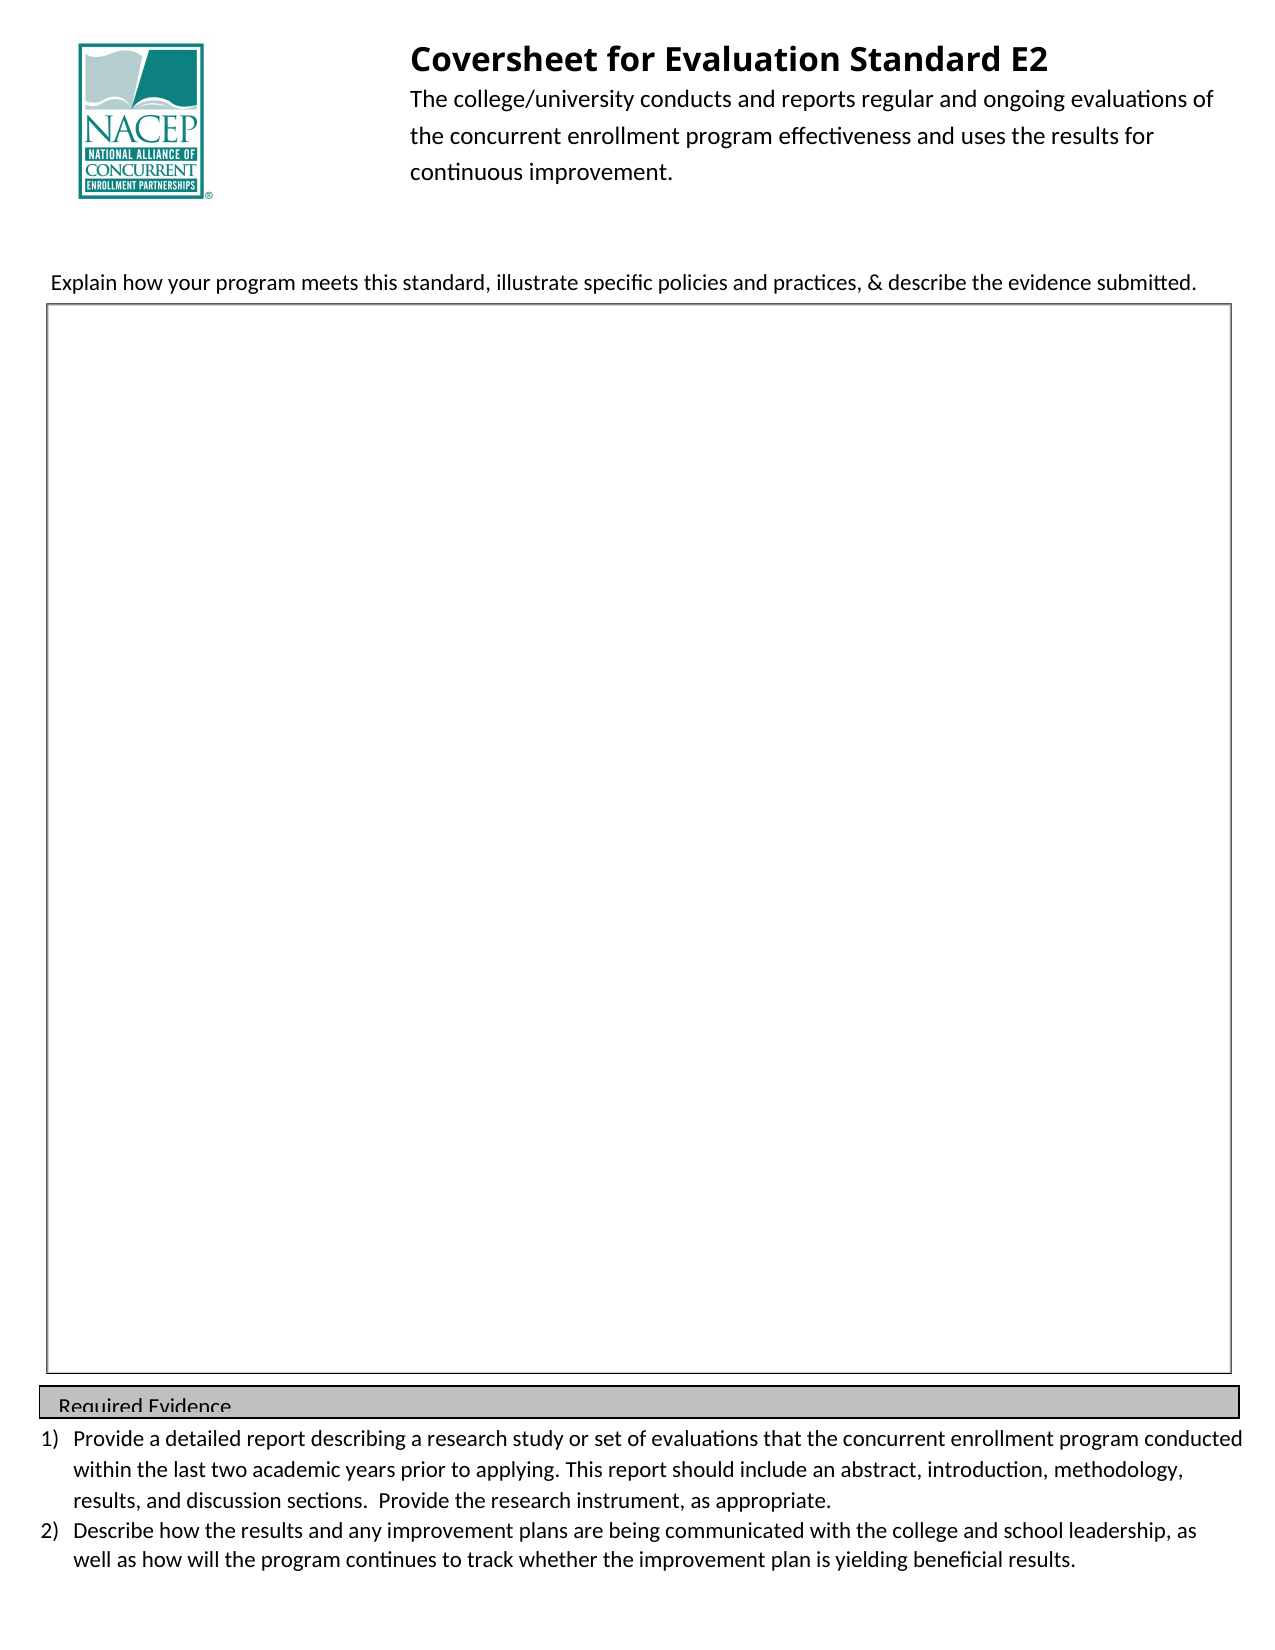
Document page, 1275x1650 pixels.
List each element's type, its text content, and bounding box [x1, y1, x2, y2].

text Explain how your program meets this standard, illustrate specific policies and practices, & describe the evidence submitted. [51, 268, 1248, 296]
text The college/university conducts and reports regular and ongoing evaluations of the concurrent enrollment program effectiveness and uses the results for continuous improvement. [216, 83, 1231, 187]
list Describe how the results and any improvement plans are being communicated with the college and school leadership, as well as how will the program continues to track whether the improvement plan is yielding beneficial results. [40, 1517, 1201, 1573]
picture [65, 38, 216, 204]
text Coversheet for Evaluation Standard E2 [203, 36, 1248, 81]
list Provide a detailed report describing a research study or set of evaluations that the concurrent enrollment program conducted within the last two academic years prior to applying. This report should include an abstract, introduction, methodology, results, and discussion sections. Provide the research instrument, as appropriate. [40, 1424, 1248, 1514]
